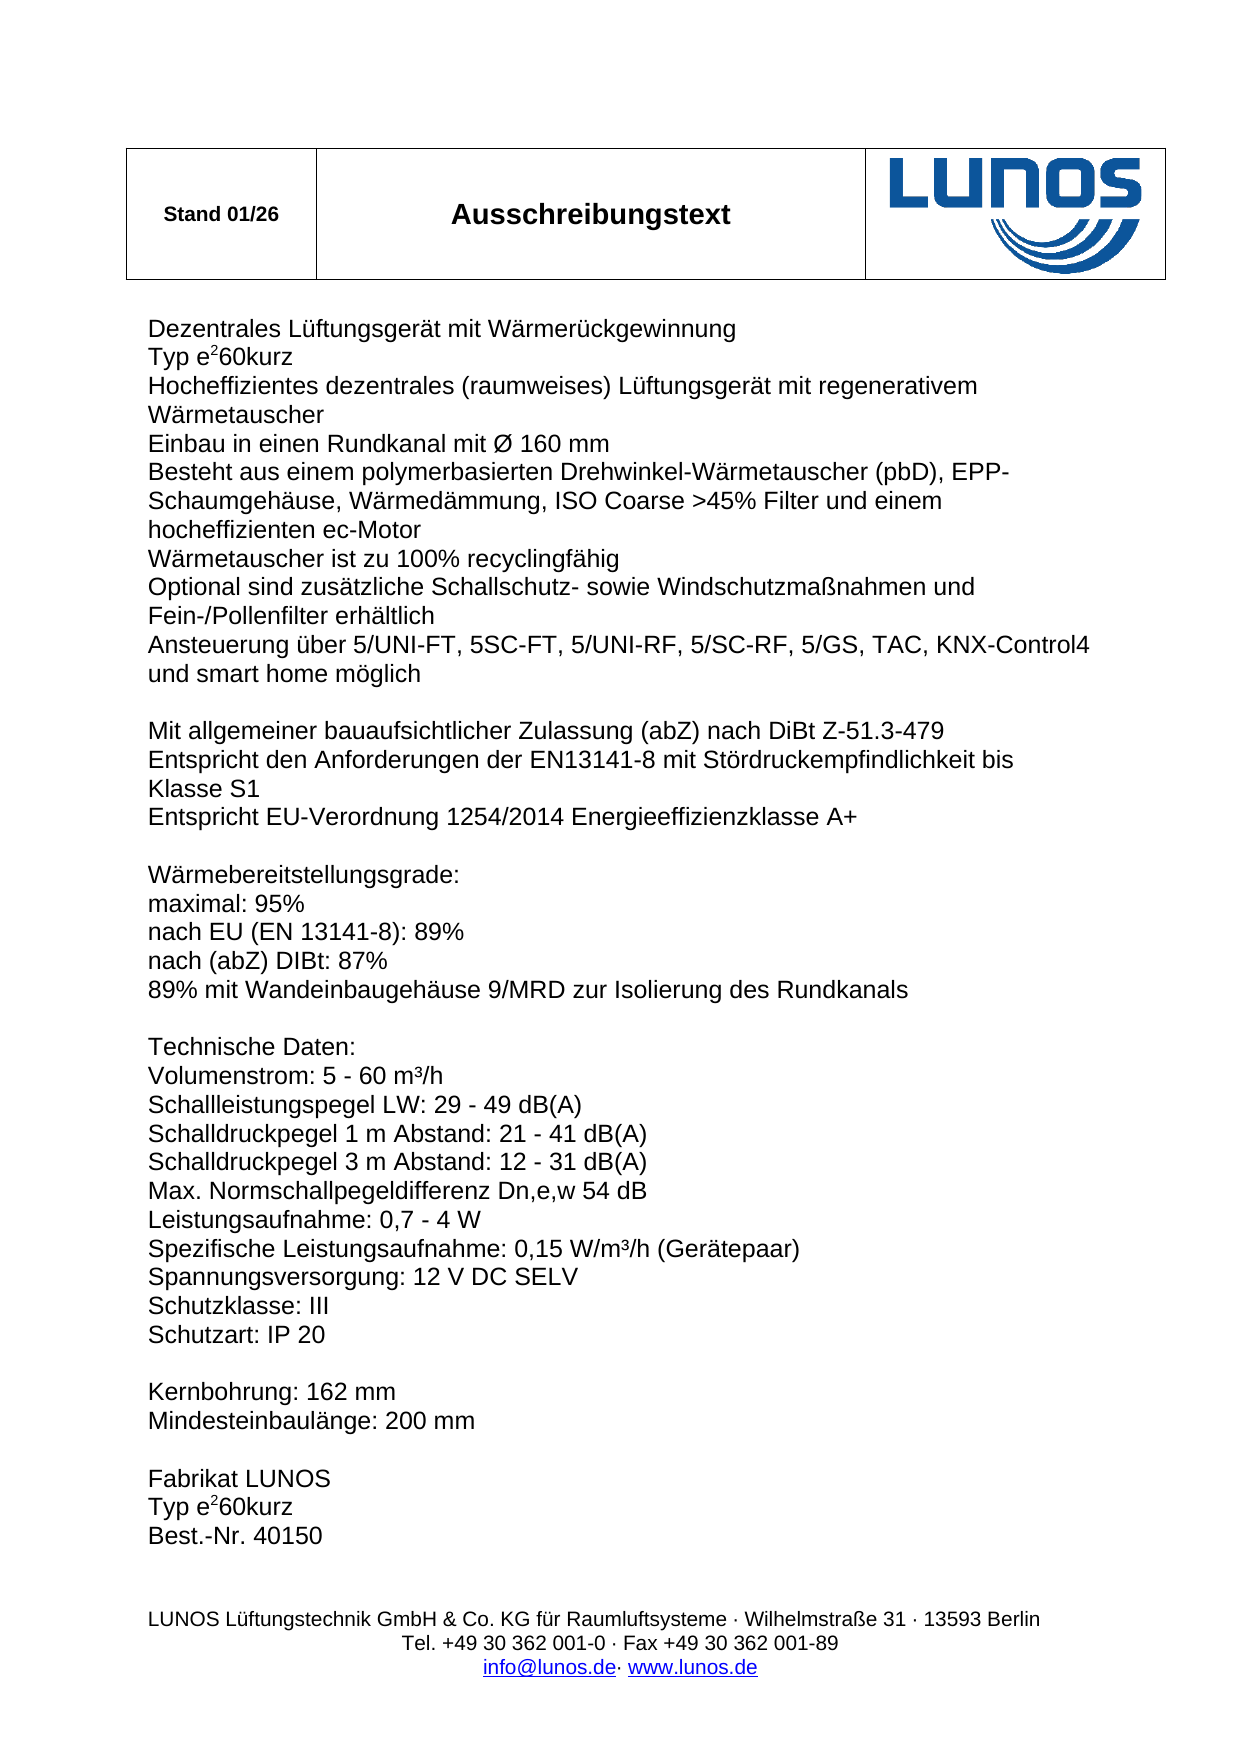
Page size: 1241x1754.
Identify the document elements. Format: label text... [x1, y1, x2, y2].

picture [889, 158, 1142, 279]
text Dezentrales Lüftungsgerät mit Wärmerückgewinnung Typ e260kurz Hocheffizientes dezentrales (raumweises) Lüftungsgerät mit regenerativem Wärmetauscher Einbau in einen Rundkanal mit Ø 160 mm Besteht aus einem polymerbasierten Drehwinkel-Wärmetauscher (pbD), EPP- Schaumgehäuse, Wärmedämmung, ISO Coarse >45% Filter und einem hocheffizienten ec-Motor Wärmetauscher ist zu 100% recyclingfähig Optional sind zusätzliche Schallschutz- sowie Windschutzmaßnahmen und Fein-/Pollenfilter erhältlich Ansteuerung über 5/UNI-FT, 5SC-FT, 5/UNI-RF, 5/SC-RF, 5/GS, TAC, KNX-Control4 und smart home möglich [148, 313, 1092, 716]
text Mit allgemeiner bauaufsichtlicher Zulassung (abZ) nach DiBt Z-51.3-479 Entspricht den Anforderungen der EN13141-8 mit Stördruckempfindlichkeit bis Klasse S1 Entspricht EU-Verordnung 1254/2014 Energieeffizienzklasse A+ Wärmebereitstellungsgrade: maximal: 95% nach EU (EN 13141-8): 89% nach (abZ) DIBt: 87% [148, 716, 1092, 975]
table_header Stand 01/26 [127, 149, 316, 278]
table_header [866, 149, 1165, 278]
text 89% mit Wandeinbaugehäuse 9/MRD zur Isolierung des Rundkanals Technische Daten: Volumenstrom: 5 - 60 m³/h Schallleistungspegel LW: 29 - 49 dB(A) Schalldruckpegel 1 m Abstand: 21 - 41 dB(A) Schalldruckpegel 3 m Abstand: 12 - 31 dB(A) Max. Normschallpegeldifferenz Dn,e,w 54 dB Leistungsaufnahme: 0,7 - 4 W Spezifische Leistungsaufnahme: 0,15 W/m³/h (Gerätepaar) Spannungsversorgung: 12 V DC SELV Schutzklasse: III Schutzart: IP 20 Kernbohrung: 162 mm Mindesteinbaulänge: 200 mm Fabrikat LUNOS Typ e260kurz Best.-Nr. 40150 [148, 975, 1092, 1550]
table_header Ausschreibungstext [317, 149, 865, 278]
